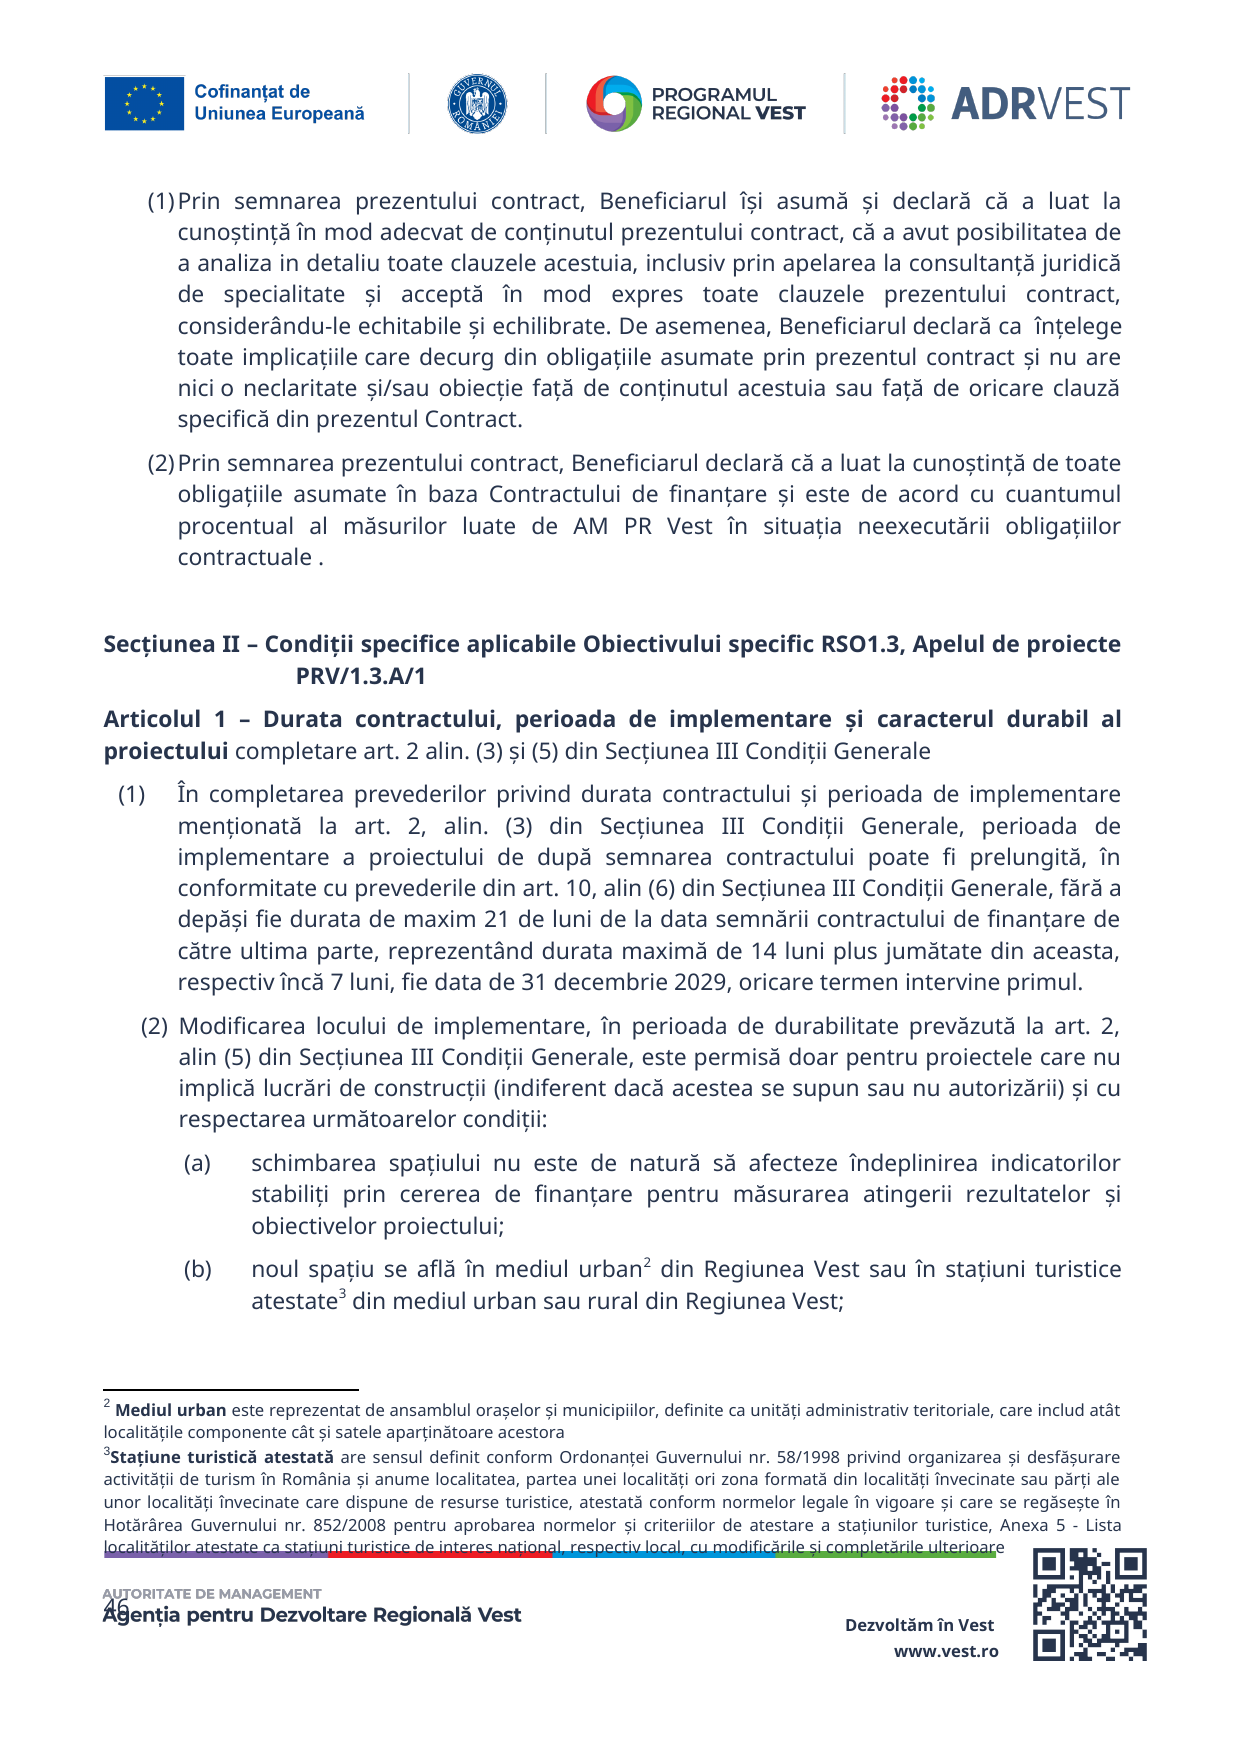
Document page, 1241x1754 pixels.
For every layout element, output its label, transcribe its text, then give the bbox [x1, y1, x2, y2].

picture [103, 73, 1131, 134]
list Prin semnarea prezentului contract, Beneficiarul își asumă și declară că a luat la cunoștință în mod adecvat de conținutul prezentului contract, că a avut posibilitatea de a analiza in detaliu toate clauzele acestuia, inclusiv prin apelarea la consultanță juridică de specialitate și acceptă în mod expres toate clauzele prezentului contract, considerându-le echitabile și echilibrate. De asemenea, Beneficiarul declară ca înțelege toate implicațiile care decurg din obligațiile asumate prin prezentul contract și nu are nici o neclaritate și/sau obiecție față de conținutul acestuia sau față de oricare clauză specifică din prezentul Contract. [148, 184, 1122, 434]
picture [1025, 1539, 1156, 1670]
list schimbarea spațiului nu este de natură să afecteze îndeplinirea indicatorilor stabiliți prin cererea de finanțare pentru măsurarea atingerii rezultatelor şi obiectivelor proiectului; [184, 1147, 1122, 1241]
list noul spațiu se află în mediul urban din Regiunea Vest sau în stațiuni turistice atestate din mediul urban sau rural din Regiunea Vest; [184, 1253, 1122, 1316]
list În completarea prevederilor privind durata contractului și perioada de implementare menționată la art. 2, alin. (3) din Secțiunea III Condiții Generale, perioada de implementare a proiectului de după semnarea contractului poate fi prelungită, în conformitate cu prevederile din art. 10, alin (6) din Secțiunea III Condiții Generale, fără a depăși fie durata de maxim 21 de luni de la data semnării contractului de finanțare de către ultima parte, reprezentând durata maximă de 14 luni plus jumătate din aceasta, respectiv încă 7 luni, fie data de 31 decembrie 2029, oricare termen intervine primul. [118, 778, 1122, 997]
text Secțiunea II – Condiții specifice aplicabile Obiectivului specific RSO1.3, Apelul de proiecte PRV/1.3.A/1 [103, 628, 1122, 691]
list Modificarea locului de implementare, în perioada de durabilitate prevăzută la art. 2, alin (5) din Secțiunea III Condiții Generale, este permisă doar pentru proiectele care nu implică lucrări de construcții (indiferent dacă acestea se supun sau nu autorizării) și cu respectarea următoarelor condiții: [141, 1009, 1122, 1134]
text Articolul 1 – Durata contractului, perioada de implementare și caracterul durabil al proiectului completare art. 2 alin. (3) și (5) din Secțiunea III Condiții Generale [103, 703, 1122, 766]
list Prin semnarea prezentului contract, Beneficiarul declară că a luat la cunoștință de toate obligațiile asumate în baza Contractului de finanțare și este de acord cu cuantumul procentual al măsurilor luate de AM PR Vest în situația neexecutării obligațiilor contractuale . [148, 447, 1122, 572]
